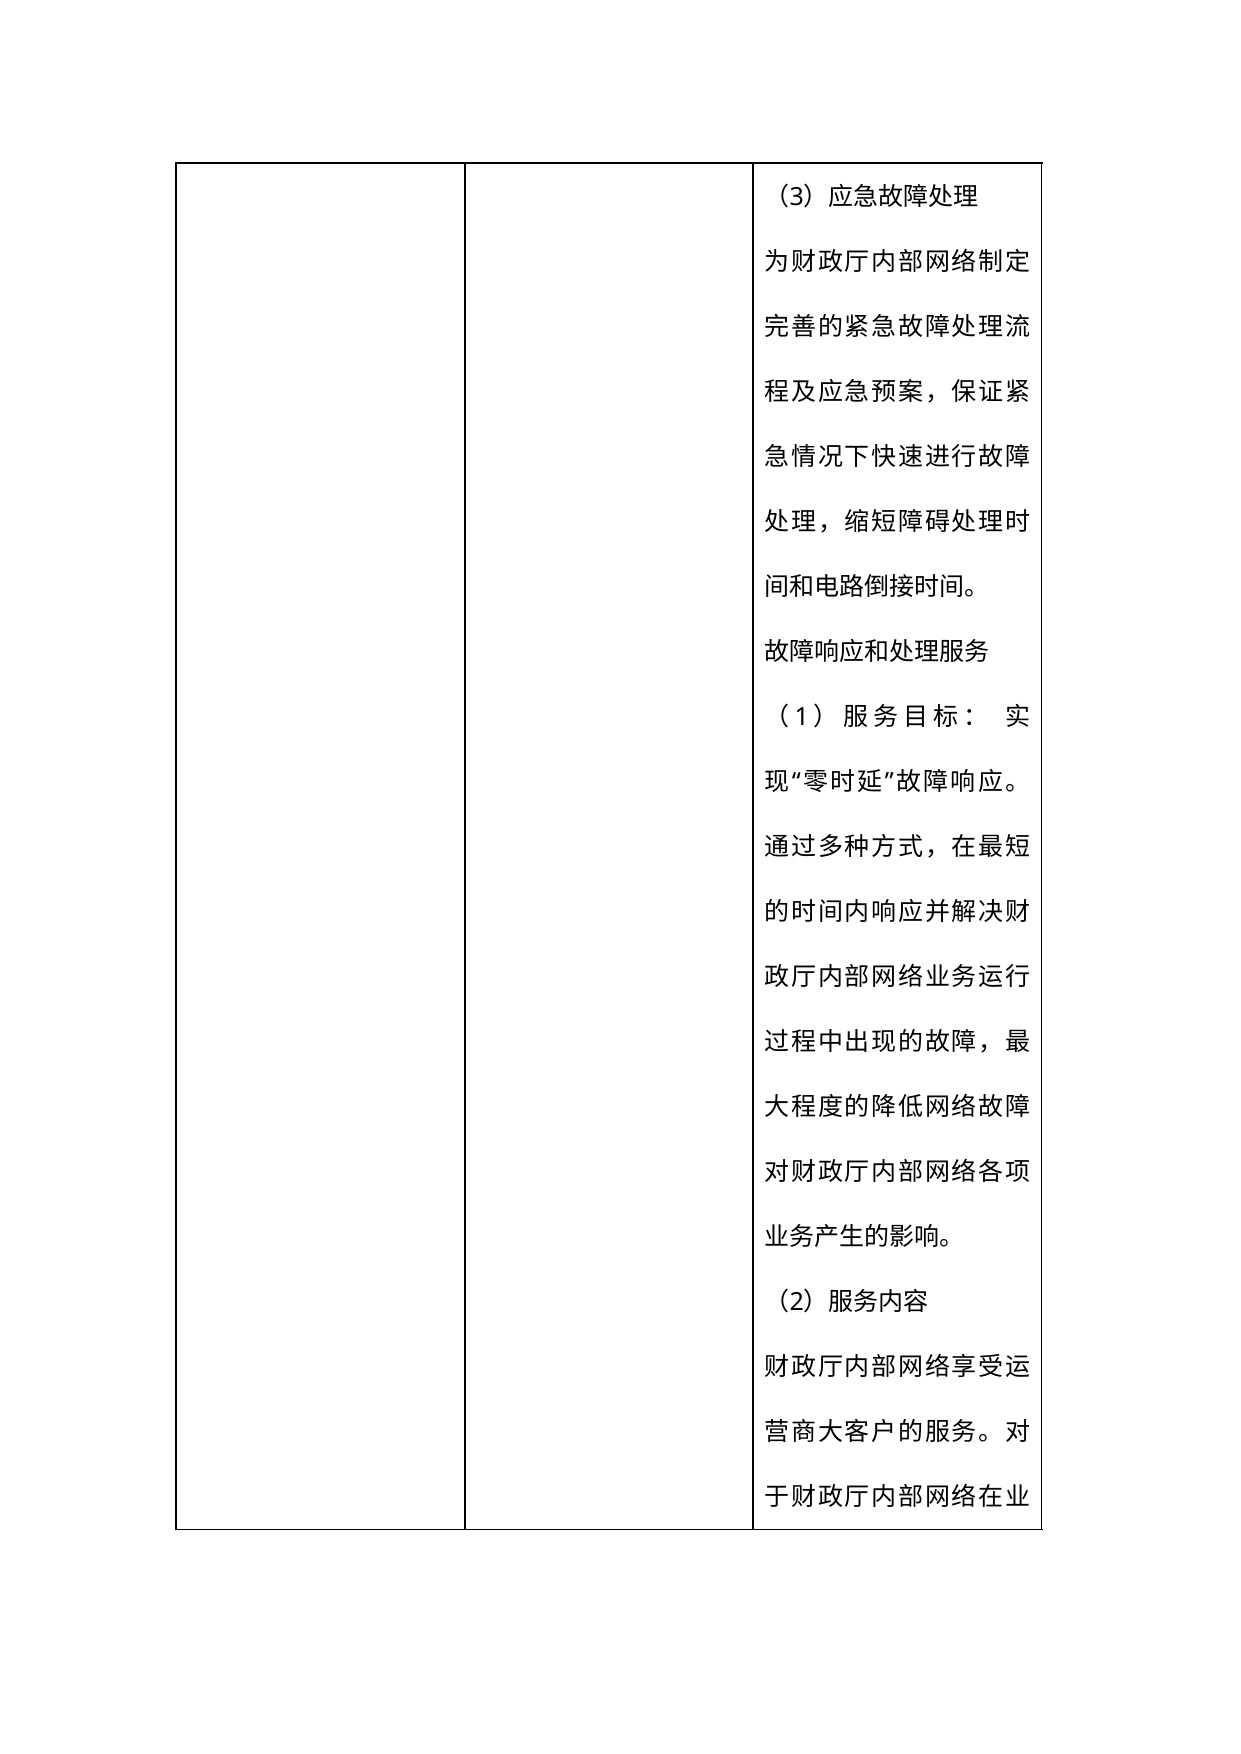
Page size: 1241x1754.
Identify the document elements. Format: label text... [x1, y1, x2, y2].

table_cell 1 [466, 164, 752, 1528]
table_cell [177, 164, 464, 1528]
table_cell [754, 164, 1041, 1528]
